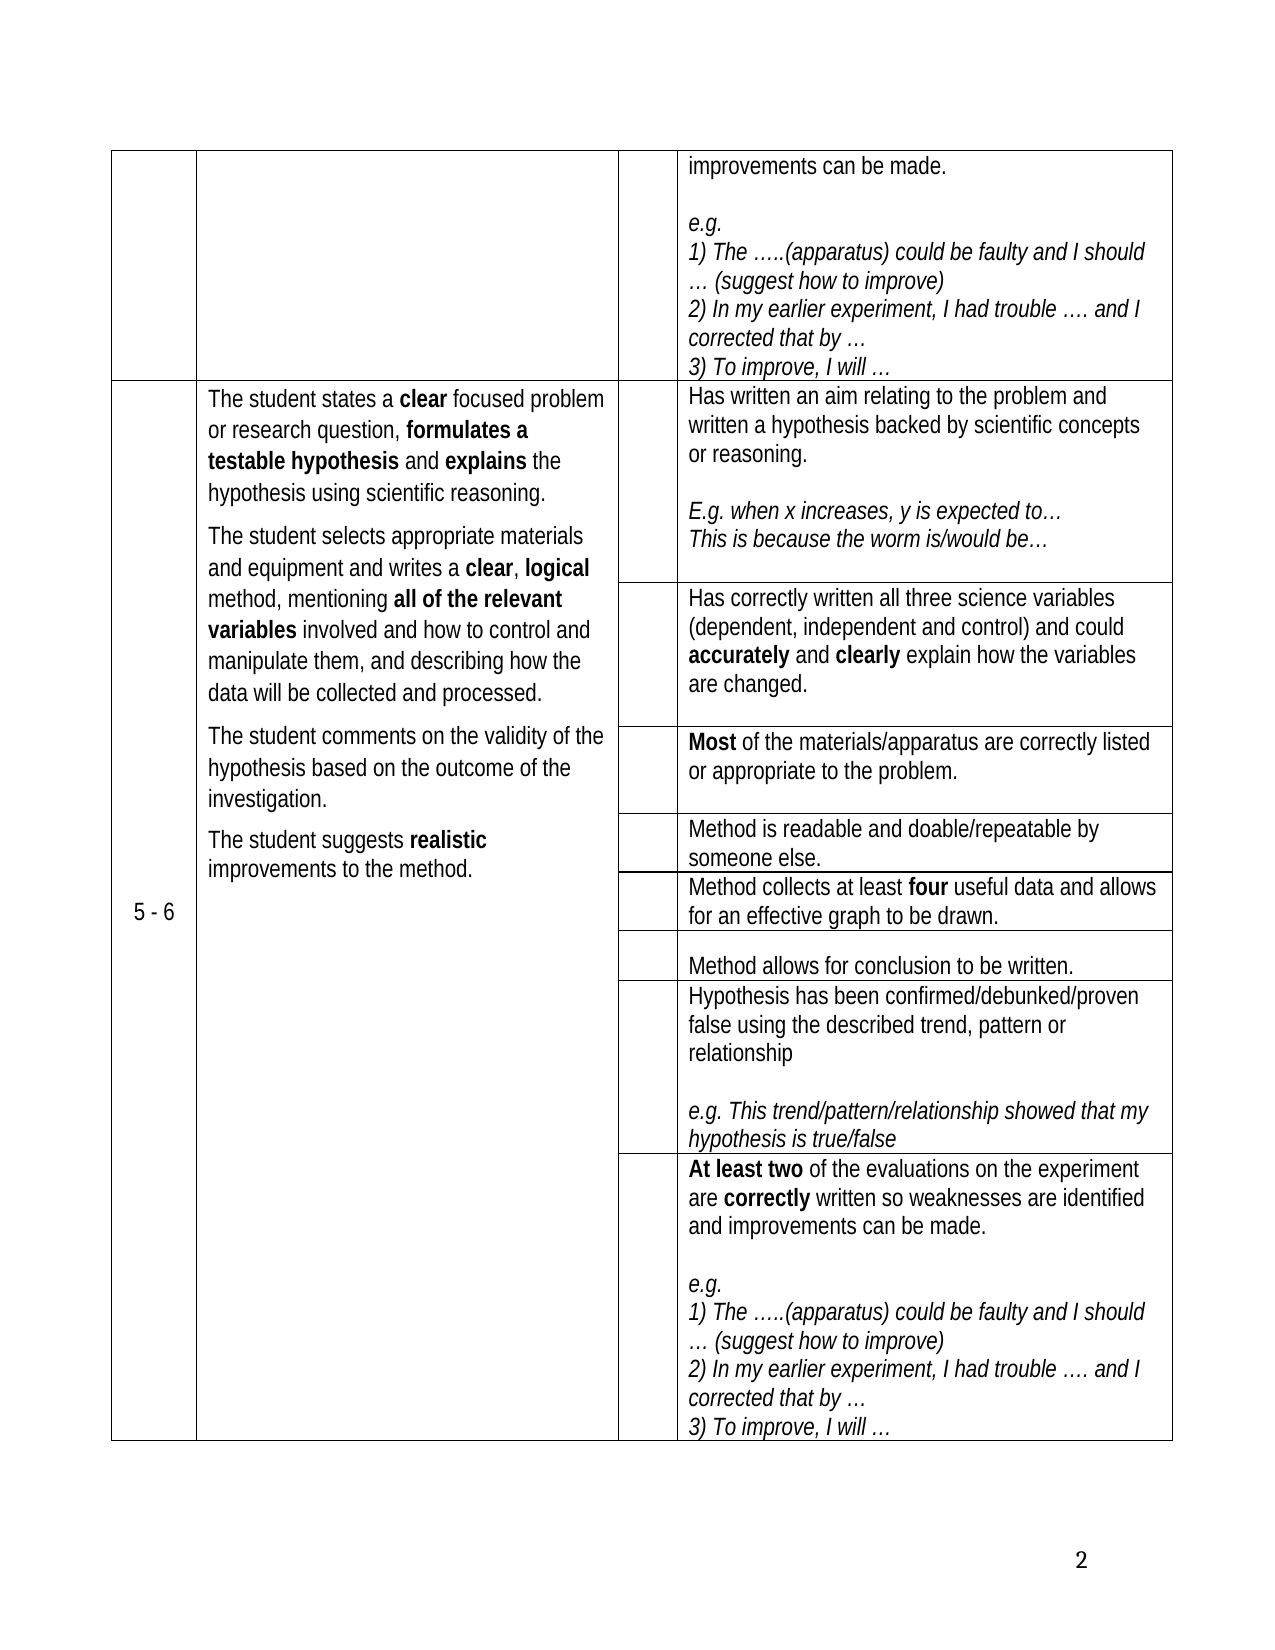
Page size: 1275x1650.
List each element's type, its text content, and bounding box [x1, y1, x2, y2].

table_cell Has written an aim relating to the problem and written a hypothesis backed by scientific concepts or reasoning. E.g. when x increases, y is expected to… This is because the worm is/would be… [678, 381, 1172, 582]
table_cell Method is readable and doable/repeatable by someone else. [678, 814, 1172, 871]
table_cell Has correctly written all three science variables (dependent, independent and control) and could accurately and clearly explain how the variables are changed. [678, 583, 1172, 726]
table_cell [619, 151, 677, 380]
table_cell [678, 151, 1172, 380]
table_cell [619, 814, 677, 871]
table_cell 5 - 6 [112, 381, 196, 1440]
table_cell Most of the materials/apparatus are correctly listed or appropriate to the problem. [678, 727, 1172, 813]
table_cell At least two of the evaluations on the experiment are correctly written so weaknesses are identified and improvements can be made. e.g. 1) The …..(apparatus) could be faulty and I should … (suggest how to improve) 2) In my earlier experiment, I had trouble …. and I corrected that by … 3) To improve, I will … [678, 1154, 1172, 1440]
table_cell [619, 583, 677, 726]
table_cell [619, 931, 677, 980]
table_cell The student states a clear focused problem or research question, formulates a testable hypothesis and explains the hypothesis using scientific reasoning. The student selects appropriate materials and equipment and writes a clear, logical method, mentioning all of the relevant variables involved and how to control and manipulate them, and describing how the data will be collected and processed. The student comments on the validity of the hypothesis based on the outcome of the investigation. The student suggests realistic improvements to the method. [197, 381, 618, 1440]
table_cell [619, 1154, 677, 1440]
table_cell Hypothesis has been confirmed/debunked/proven false using the described trend, pattern or relationship e.g. This trend/pattern/relationship showed that my hypothesis is true/false [678, 981, 1172, 1153]
table_cell Method collects at least four useful data and allows for an effective graph to be drawn. [678, 873, 1172, 930]
table_cell [619, 873, 677, 930]
table_cell [619, 727, 677, 813]
table_cell Method allows for conclusion to be written. [678, 931, 1172, 980]
table_cell [619, 981, 677, 1153]
table_cell [619, 381, 677, 582]
